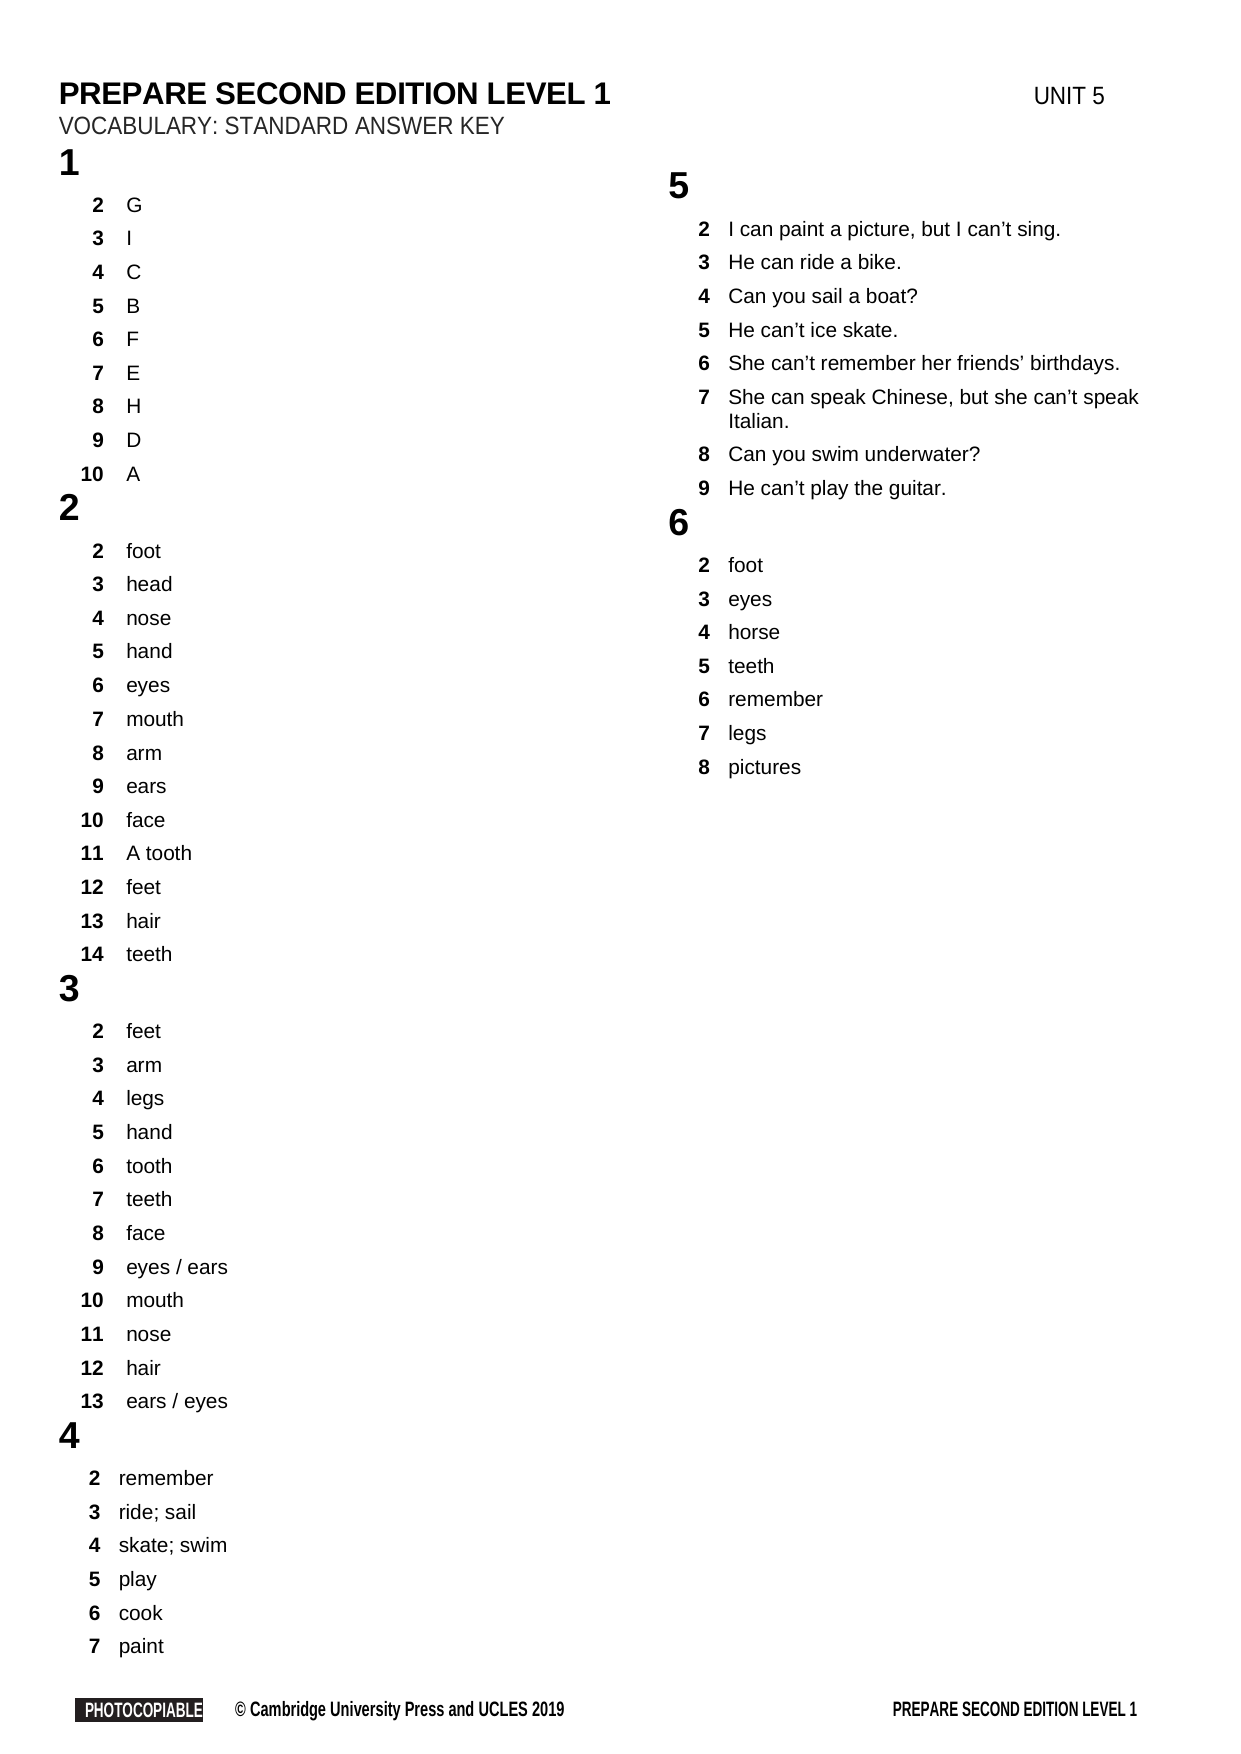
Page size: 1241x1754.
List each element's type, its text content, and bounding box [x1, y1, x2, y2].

list foot [698, 553, 1203, 577]
list foot [103, 538, 593, 562]
text 3 [58, 966, 593, 1009]
list D [103, 428, 593, 452]
list teeth [103, 942, 593, 966]
list feet [103, 875, 593, 899]
list legs [103, 1086, 593, 1110]
list legs [698, 721, 1203, 745]
list I [103, 226, 593, 250]
list eyes [698, 586, 1203, 610]
list He can’t ice skate. [698, 317, 1203, 341]
list She can’t remember her friends’ birthdays. [698, 351, 1203, 375]
list arm [103, 1053, 593, 1077]
list head [103, 572, 593, 596]
list mouth [103, 1288, 593, 1312]
list B [103, 293, 593, 317]
list paint [88, 1634, 593, 1658]
text 1 [58, 140, 593, 183]
list He can ride a bike. [698, 250, 1203, 274]
list nose [103, 606, 593, 630]
list C [103, 260, 593, 284]
list remember [698, 687, 1203, 711]
list remember [88, 1466, 593, 1490]
list hair [103, 908, 593, 932]
list skate; swim [88, 1533, 593, 1557]
list H [103, 394, 593, 418]
list eyes [103, 673, 593, 697]
list eyes / ears [103, 1254, 593, 1278]
list hand [103, 1120, 593, 1144]
list A [103, 462, 593, 486]
list She can speak Chinese, but she can’t speak Italian. [698, 385, 1203, 433]
list ride; sail [88, 1499, 593, 1523]
list cook [88, 1600, 593, 1624]
list teeth [698, 654, 1203, 678]
list teeth [103, 1187, 593, 1211]
text 2 [58, 486, 593, 529]
list play [88, 1567, 593, 1591]
list feet [103, 1019, 593, 1043]
list face [103, 1221, 593, 1245]
list ears [103, 774, 593, 798]
list horse [698, 620, 1203, 644]
list hand [103, 639, 593, 663]
list G [103, 192, 593, 216]
list Can you swim underwater? [698, 442, 1203, 466]
list pictures [698, 754, 1203, 778]
list arm [103, 740, 593, 764]
list mouth [103, 707, 593, 731]
list hair [103, 1355, 593, 1379]
text 6 [668, 500, 1203, 543]
list E [103, 361, 593, 385]
list ears / eyes [103, 1389, 593, 1413]
list F [103, 327, 593, 351]
list nose [103, 1322, 593, 1346]
list face [103, 808, 593, 832]
list He can’t play the guitar. [698, 476, 1203, 500]
list Can you sail a boat? [698, 284, 1203, 308]
list I can paint a picture, but I can’t sing. [698, 216, 1203, 240]
list tooth [103, 1153, 593, 1177]
text 5 [668, 164, 1203, 207]
list A tooth [103, 841, 593, 865]
text 4 [58, 1413, 593, 1456]
